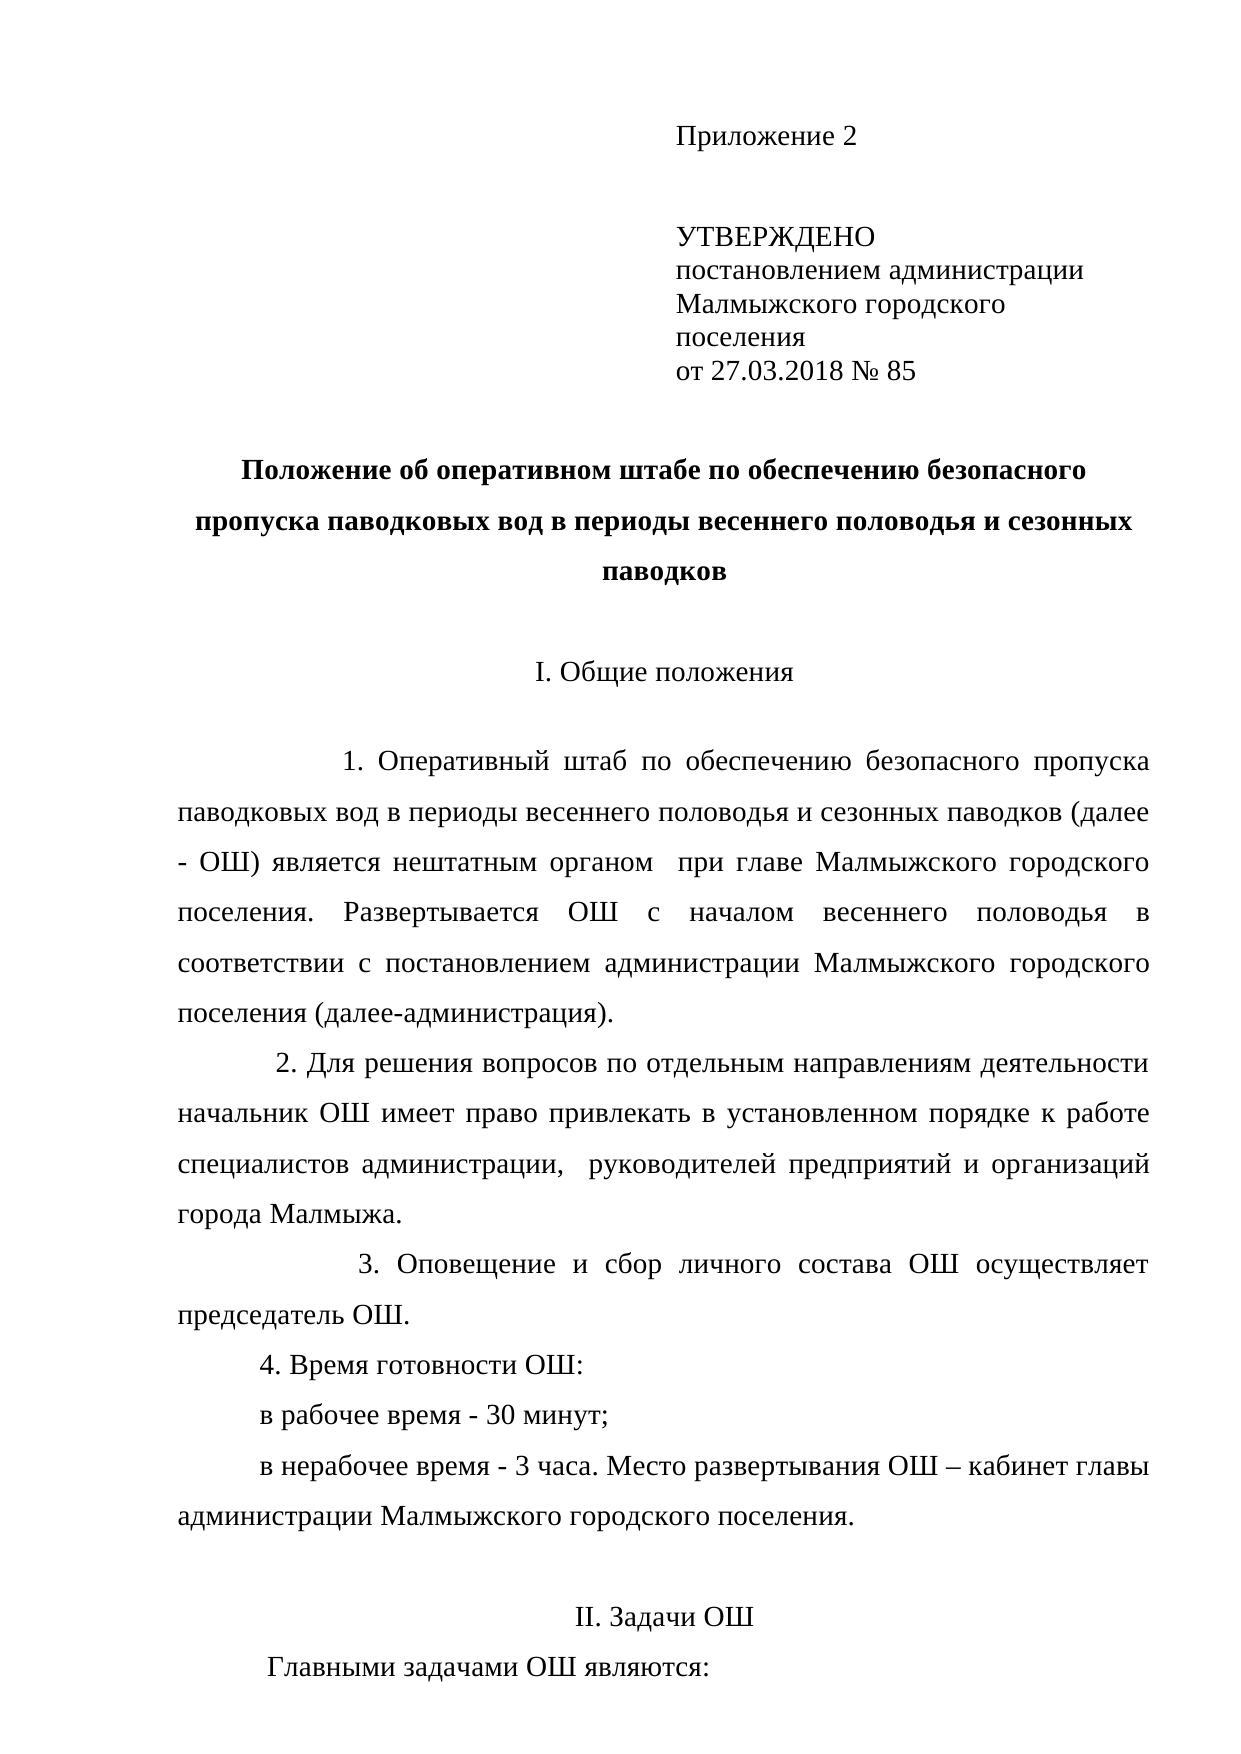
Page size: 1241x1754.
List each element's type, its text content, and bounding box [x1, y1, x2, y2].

text I. Общие положения [177, 654, 1152, 687]
text Главными задачами ОШ являются: [177, 1649, 1152, 1683]
table_header Приложение 2 УТВЕРЖДЕНО постановлением администрации Малмыжского городского поселения от 27.03.2018 № 85 [664, 118, 1152, 420]
text Положение об оперативном штабе по обеспечению безопасного пропуска паводковых вод в периоды весеннего половодья и сезонных паводков [177, 452, 1152, 587]
text 4. Время готовности ОШ: [177, 1347, 1152, 1381]
text 2. Для решения вопросов по отдельным направлениям деятельности начальник ОШ имеет право привлекать в установленном порядке к работе специалистов администрации, руководителей предприятий и организаций города Малмыжа. [177, 1045, 1152, 1230]
text 1. Оперативный штаб по обеспечению безопасного пропуска паводковых вод в периоды весеннего половодья и сезонных паводков (далее - ОШ) является нештатным органом при главе Малмыжского городского поселения. Развертывается ОШ с началом весеннего половодья в соответствии с постановлением администрации Малмыжского городского поселения (далее-администрация). [177, 704, 1152, 1028]
text в рабочее время - 30 минут; [177, 1397, 1152, 1431]
text 3. Оповещение и сбор личного состава ОШ осуществляет председатель ОШ. [177, 1247, 1152, 1330]
text в нерабочее время - 3 часа. Место развертывания ОШ – кабинет главы администрации Малмыжского городского поселения. [177, 1448, 1152, 1532]
text II. Задачи ОШ [177, 1599, 1152, 1632]
